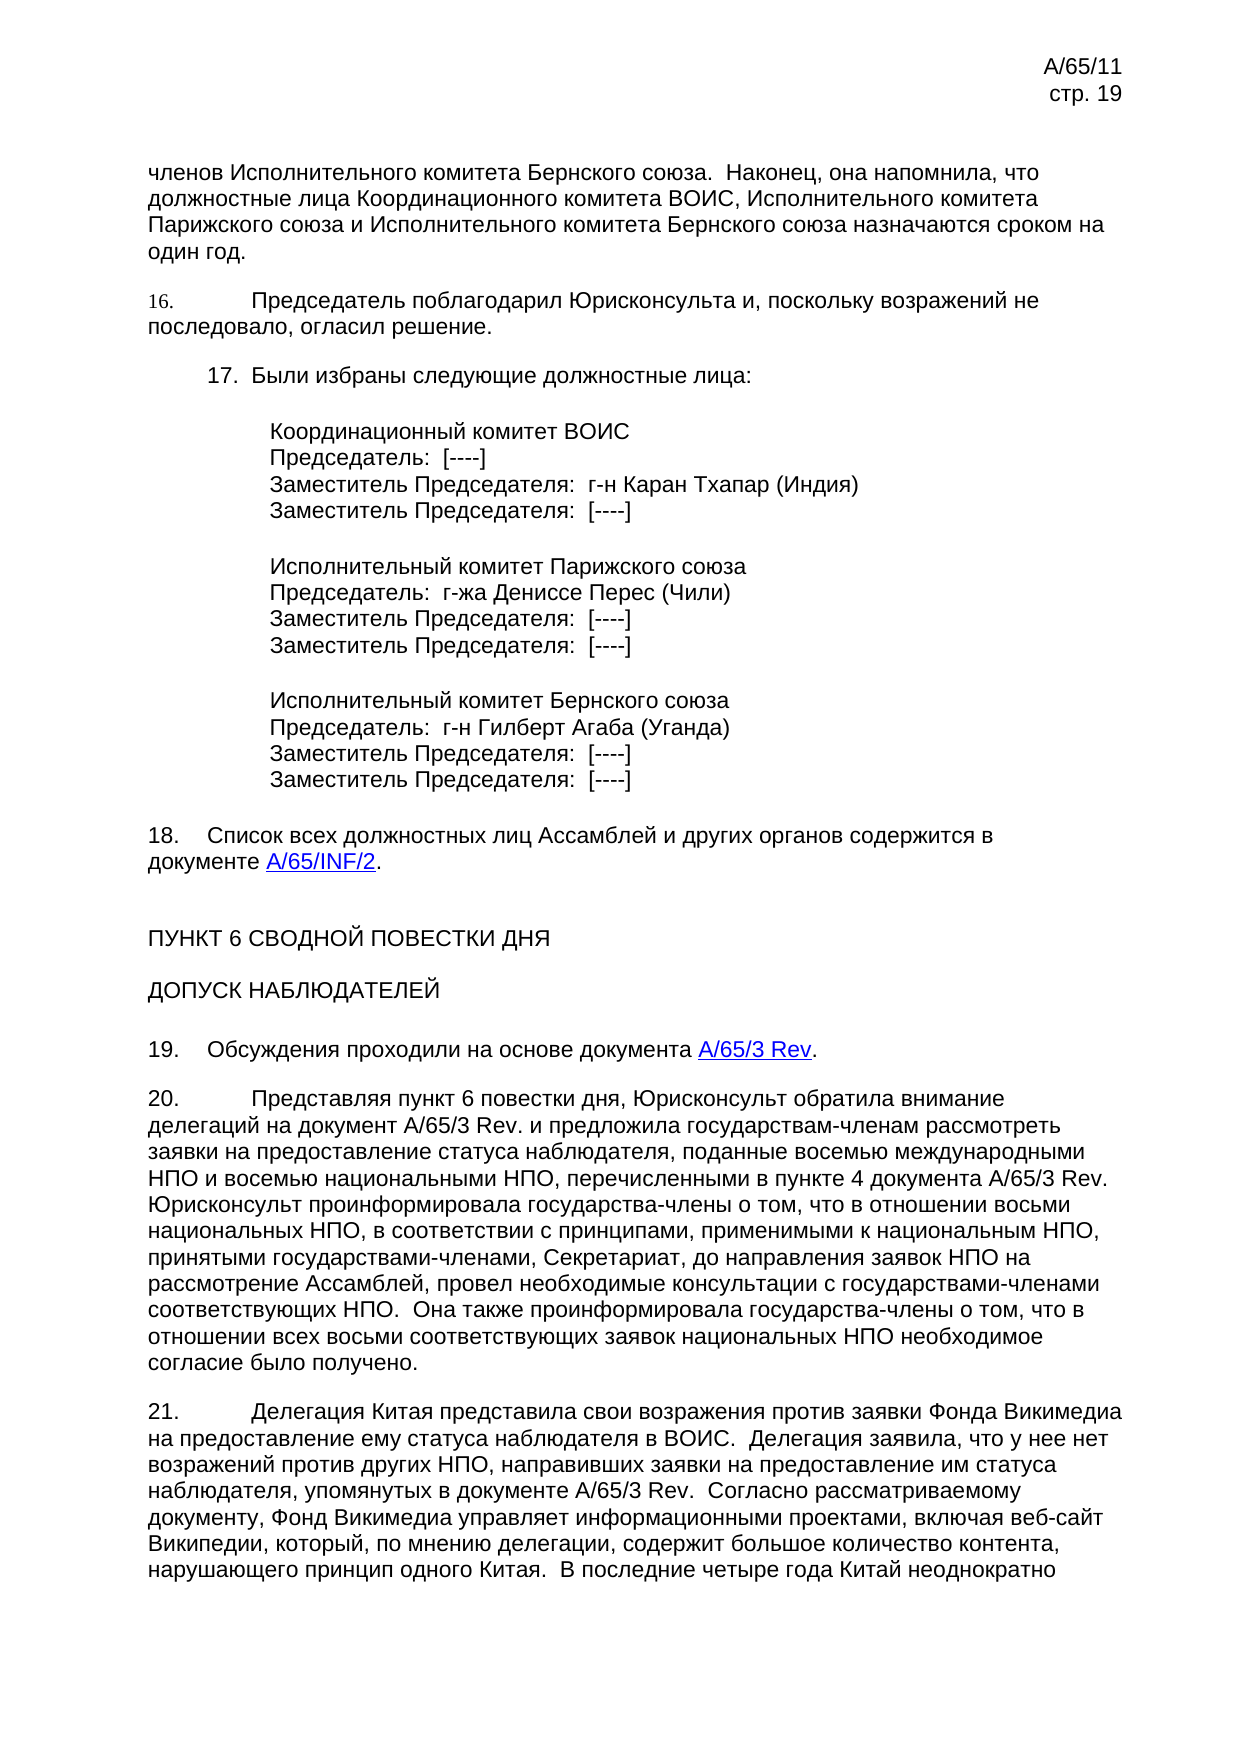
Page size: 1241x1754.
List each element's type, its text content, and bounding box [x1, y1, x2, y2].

subtitle ПУНКТ 6 СВОДНОЙ ПОВЕСТКИ ДНЯ ДОПУСК НАБЛЮДАТЕЛЕЙ [148, 924, 1122, 1003]
text Исполнительный комитет Бернского союза [269, 687, 1122, 713]
text Заместитель Председателя: [----] [269, 632, 1122, 658]
text Председатель: г-жа Дениссе Перес (Чили) [269, 579, 1122, 605]
text Председатель: г-н Гилберт Агаба (Уганда) [269, 713, 1122, 740]
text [148, 1398, 1122, 1583]
text Заместитель Председателя: [----] [269, 766, 1122, 793]
text Координационный комитет ВОИС [269, 418, 1122, 444]
text Были избраны следующие должностные лица: [207, 362, 1122, 389]
text Заместитель Председателя: [----] [269, 605, 1122, 632]
text Обсуждения проходили на основе документа A/65/3 Rev. [148, 1036, 1122, 1062]
text Председатель поблагодарил Юрисконсульта и, поскольку возражений не последовало, огласил решение. [148, 287, 1122, 339]
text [148, 158, 1122, 264]
text Заместитель Председателя: г-н Каран Тхапар (Индия) [269, 471, 1122, 497]
text Заместитель Председателя: [----] [269, 497, 1122, 523]
text Список всех должностных лиц Ассамблей и других органов содержится в документе A/65/INF/2. [148, 822, 1122, 874]
text Председатель: [----] [269, 444, 1122, 471]
text Исполнительный комитет Парижского союза [269, 553, 1122, 579]
text Представляя пункт 6 повестки дня, Юрисконсульт обратила внимание делегаций на документ A/65/3 Rev. и предложила государствам-членам рассмотреть заявки на предоставление статуса наблюдателя, поданные восемью международными НПО и восемью национальными НПО, перечисленными в пункте 4 документа A/65/3 Rev. Юрисконсульт проинформировала государства-члены о том, что в отношении восьми национальных НПО, в соответствии с принципами, применимыми к национальным НПО, принятыми государствами-членами, Секретариат, до направления заявок НПО на рассмотрение Ассамблей, провел необходимые консультации с государствами-членами соответствующих НПО. Она также проинформировала государства-члены о том, что в отношении всех восьми соответствующих заявок национальных НПО необходимое согласие было получено. [148, 1085, 1122, 1375]
text Заместитель Председателя: [----] [269, 740, 1122, 766]
